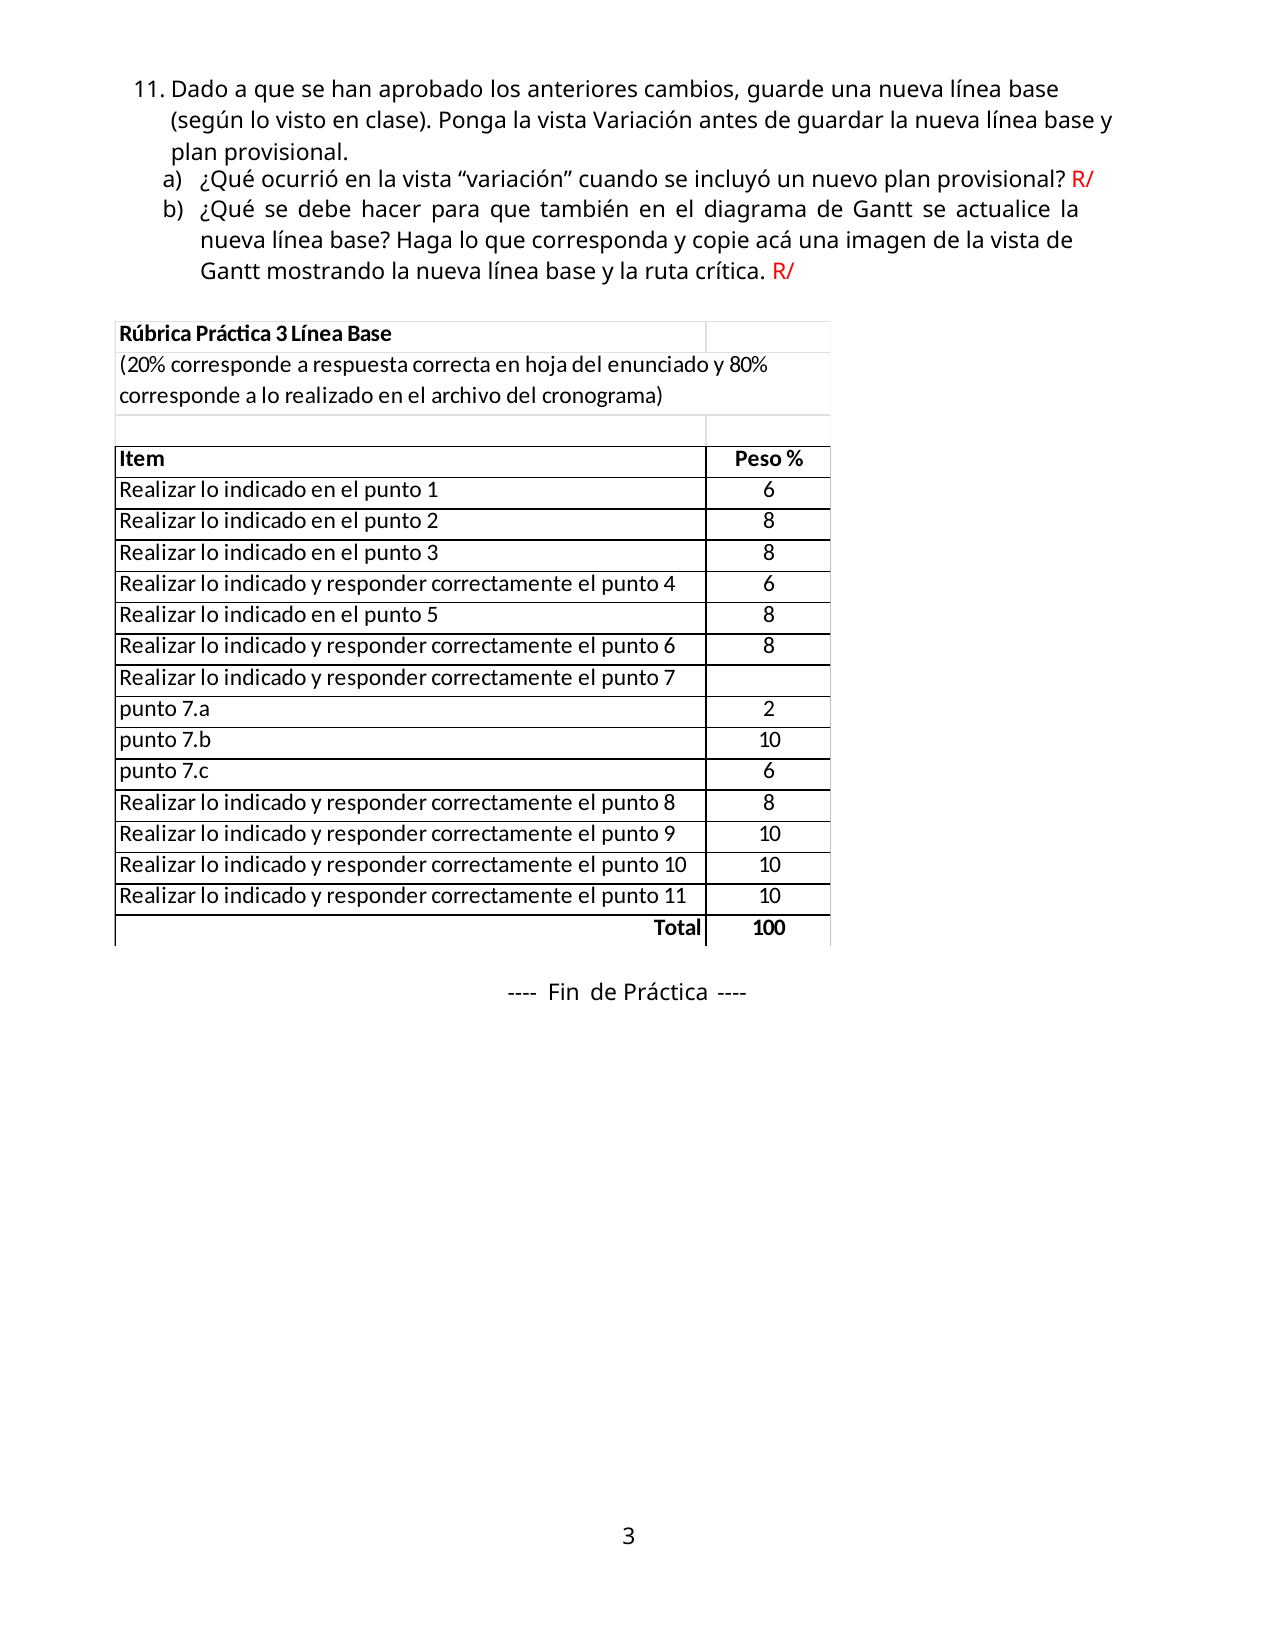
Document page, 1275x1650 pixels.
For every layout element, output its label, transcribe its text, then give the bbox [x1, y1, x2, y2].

text ---- Fin de Práctica ---- [507, 976, 1154, 1007]
list ¿Qué se debe hacer para que también en el diagrama de Gantt se actualice la nueva línea base? Haga lo que corresponda y copie acá una imagen de la vista de Gantt mostrando la nueva línea base y la ruta crítica. R/ [162, 193, 1121, 287]
list Dado a que se han aprobado los anteriores cambios, guarde una nueva línea base (según lo visto en clase). Ponga la vista Variación antes de guardar la nueva línea base y plan provisional. [133, 73, 1121, 167]
list ¿Qué ocurrió en la vista “variación” cuando se incluyó un nuevo plan provisional? R/ [162, 167, 1154, 192]
